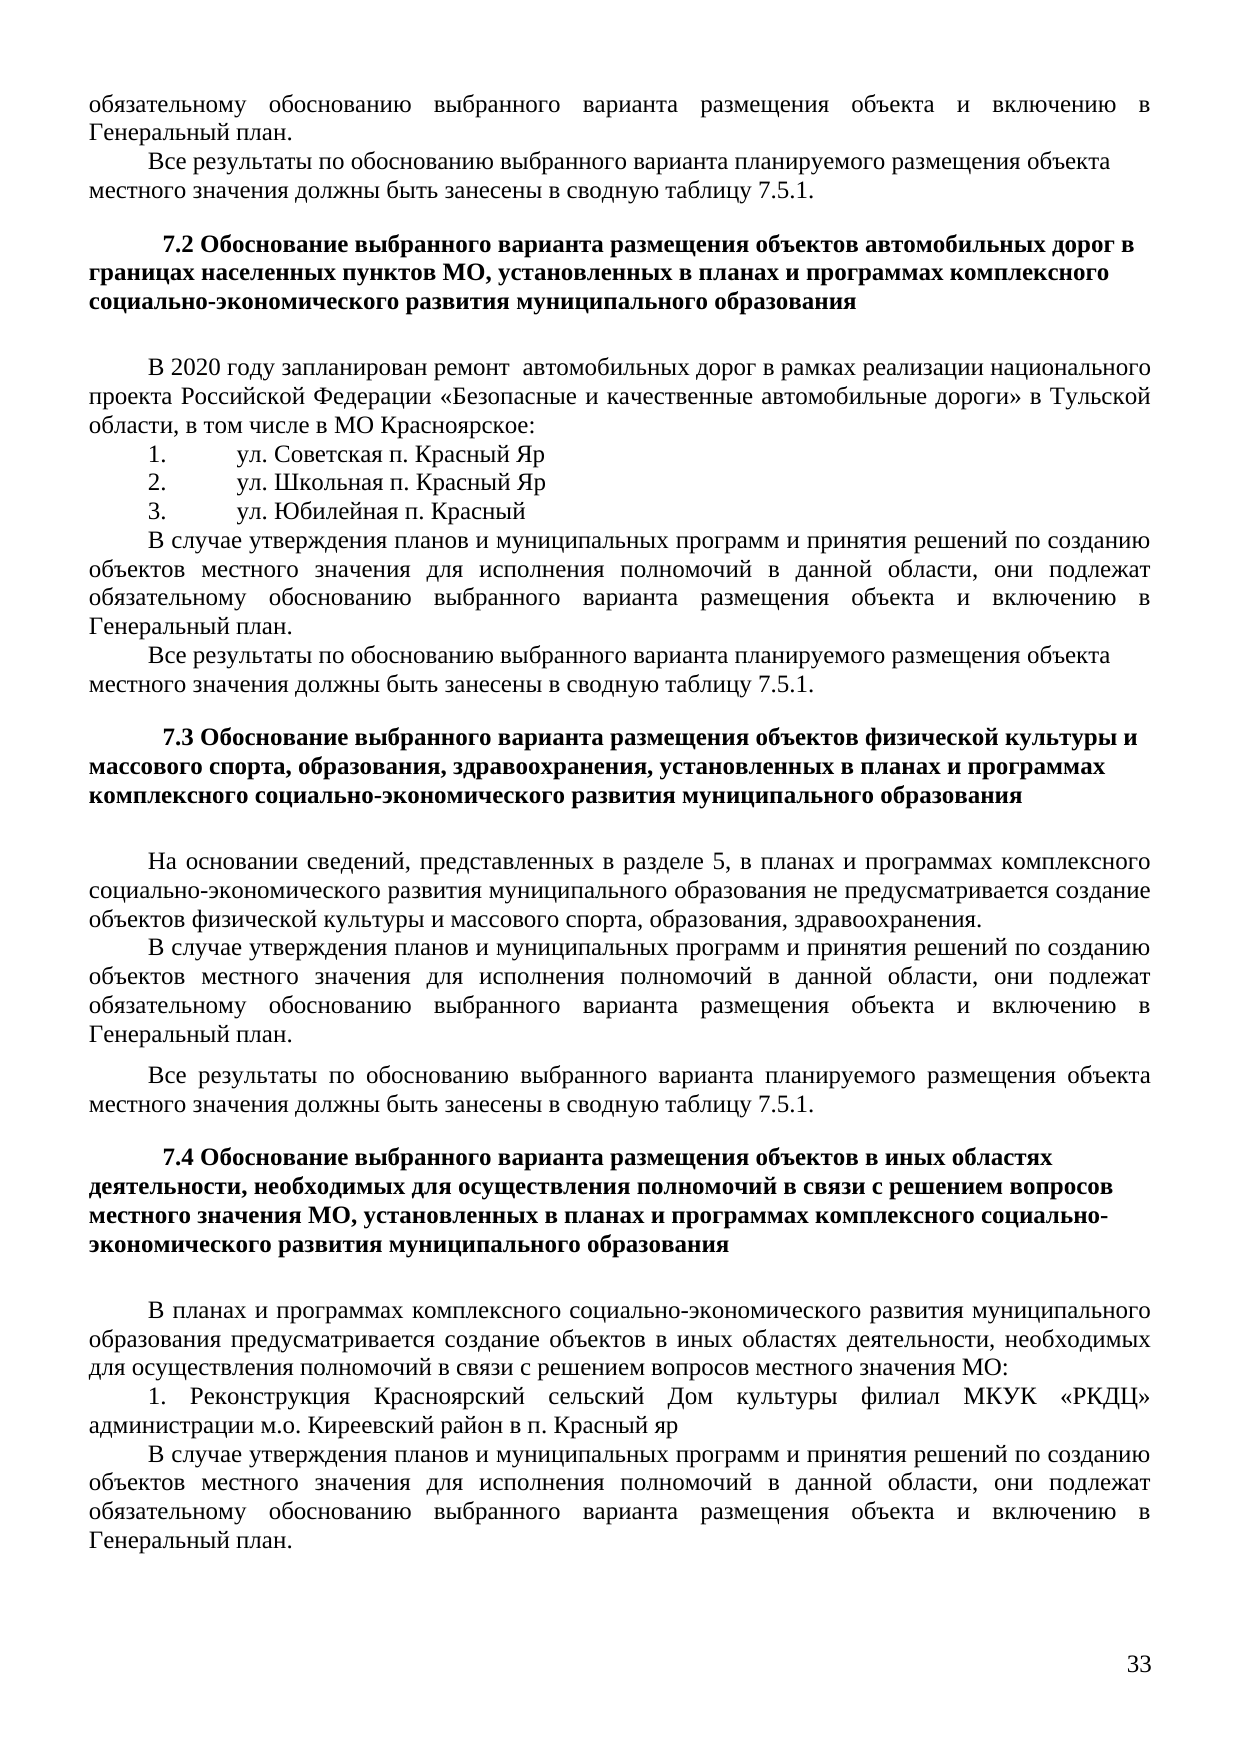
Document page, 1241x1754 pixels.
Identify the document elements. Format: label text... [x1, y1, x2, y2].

text 2. ул. Школьная п. Красный Яр [89, 467, 1152, 496]
subtitle 7.3 Обоснование выбранного варианта размещения объектов физической культуры и массового спорта, образования, здравоохранения, установленных в планах и программах комплексного социально-экономического развития муниципального образования [89, 722, 1152, 809]
text В планах и программах комплексного социально-экономического развития муниципального образования предусматривается создание объектов в иных областях деятельности, необходимых для осуществления полномочий в связи с решением вопросов местного значения МО: [89, 1295, 1152, 1381]
text На основании сведений, представленных в разделе 5, в планах и программах комплексного социально-экономического развития муниципального образования не предусматривается создание объектов физической культуры и массового спорта, образования, здравоохранения. [89, 846, 1152, 932]
text Все результаты по обоснованию выбранного варианта планируемого размещения объекта местного значения должны быть занесены в сводную таблицу 7.5.1. [89, 1060, 1152, 1117]
text Все результаты по обоснованию выбранного варианта планируемого размещения объекта местного значения должны быть занесены в сводную таблицу 7.5.1. [89, 640, 1152, 697]
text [89, 89, 1152, 146]
text 1. Реконструкция Красноярский сельский Дом культуры филиал МКУК «РКДЦ» администрации м.о. Киреевский район в п. Красный яр [89, 1381, 1152, 1439]
text В 2020 году запланирован ремонт автомобильных дорог в рамках реализации национального проекта Российской Федерации «Безопасные и качественные автомобильные дороги» в Тульской области, в том числе в МО Красноярское: [89, 352, 1152, 439]
text 3. ул. Юбилейная п. Красный [89, 496, 1152, 525]
text 1. ул. Советская п. Красный Яр [89, 439, 1152, 467]
text Все результаты по обоснованию выбранного варианта планируемого размещения объекта местного значения должны быть занесены в сводную таблицу 7.5.1. [89, 146, 1152, 204]
subtitle 7.2 Обоснование выбранного варианта размещения объектов автомобильных дорог в границах населенных пунктов МО, установленных в планах и программах комплексного социально-экономического развития муниципального образования [89, 229, 1152, 315]
subtitle 7.4 Обоснование выбранного варианта размещения объектов в иных областях деятельности, необходимых для осуществления полномочий в связи с решением вопросов местного значения МО, установленных в планах и программах комплексного социально-экономического развития муниципального образования [89, 1142, 1152, 1257]
